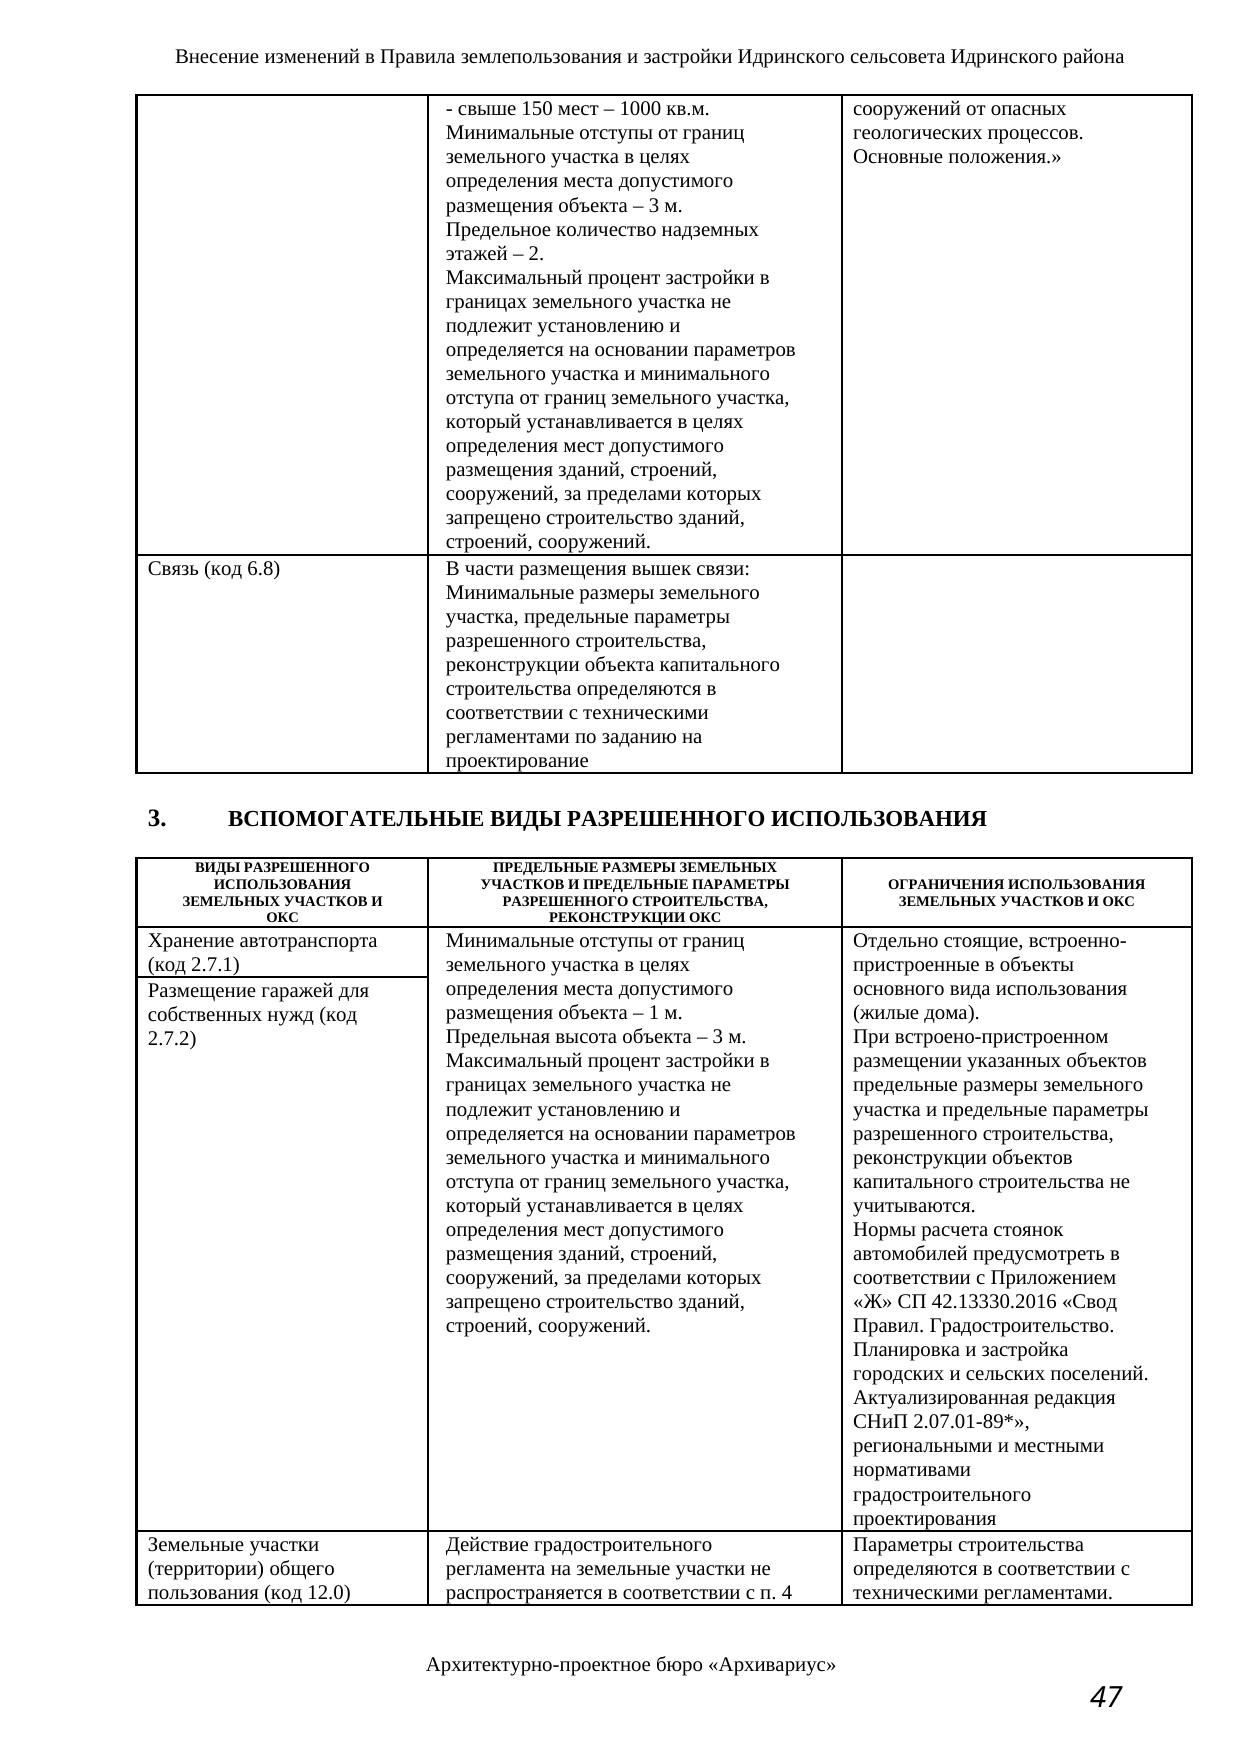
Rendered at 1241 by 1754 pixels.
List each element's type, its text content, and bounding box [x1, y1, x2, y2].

table_cell Минимальные отступы от границ земельного участка в целях определения места допустимого размещения объекта – 1 м. Предельная высота объекта – 3 м. Максимальный процент застройки в границах земельного участка не подлежит установлению и определяется на основании параметров земельного участка и минимального отступа от границ земельного участка, который устанавливается в целях определения мест допустимого размещения зданий, строений, сооружений, за пределами которых запрещено строительство зданий, строений, сооружений. [429, 928, 841, 1529]
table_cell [843, 96, 1191, 553]
table_cell В части размещения вышек связи: Минимальные размеры земельного участка, предельные параметры разрешенного строительства, реконструкции объекта капитального строительства определяются в соответствии с техническими регламентами по заданию на проектирование [429, 556, 841, 772]
table_header ПРЕДЕЛЬНЫЕ РАЗМЕРЫ ЗЕМЕЛЬНЫХ УЧАСТКОВ И ПРЕДЕЛЬНЫЕ ПАРАМЕТРЫ РАЗРЕШЕННОГО СТРОИТЕЛЬСТВА, РЕКОНСТРУКЦИИ ОКС [429, 859, 841, 926]
table_cell Связь (код 6.8) [138, 556, 427, 772]
table_cell [843, 556, 1191, 772]
table_header ОГРАНИЧЕНИЯ ИСПОЛЬЗОВАНИЯ ЗЕМЕЛЬНЫХ УЧАСТКОВ И ОКС [843, 859, 1191, 926]
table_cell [138, 1532, 427, 1604]
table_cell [843, 1532, 1191, 1604]
table_header ВИДЫ РАЗРЕШЕННОГО ИСПОЛЬЗОВАНИЯ ЗЕМЕЛЬНЫХ УЧАСТКОВ И ОКС [138, 859, 427, 926]
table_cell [429, 1532, 841, 1604]
list ВСПОМОГАТЕЛЬНЫЕ ВИДЫ РАЗРЕШЕННОГО ИСПОЛЬЗОВАНИЯ [148, 803, 1152, 832]
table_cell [429, 96, 841, 553]
table_cell Размещение гаражей для собственных нужд (код 2.7.2) [138, 978, 427, 1529]
table_cell Хранение автотранспорта (код 2.7.1) [138, 928, 427, 976]
table_cell Отдельно стоящие, встроенно-пристроенные в объекты основного вида использования (жилые дома). При встроено-пристроенном размещении указанных объектов предельные размеры земельного участка и предельные параметры разрешенного строительства, реконструкции объектов капитального строительства не учитываются. Нормы расчета стоянок автомобилей предусмотреть в соответствии с Приложением «Ж» СП 42.13330.2016 «Свод Правил. Градостроительство. Планировка и застройка городских и сельских поселений. Актуализированная редакция СНиП 2.07.01-89*», региональными и местными нормативами градостроительного проектирования [843, 928, 1191, 1529]
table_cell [138, 96, 427, 553]
